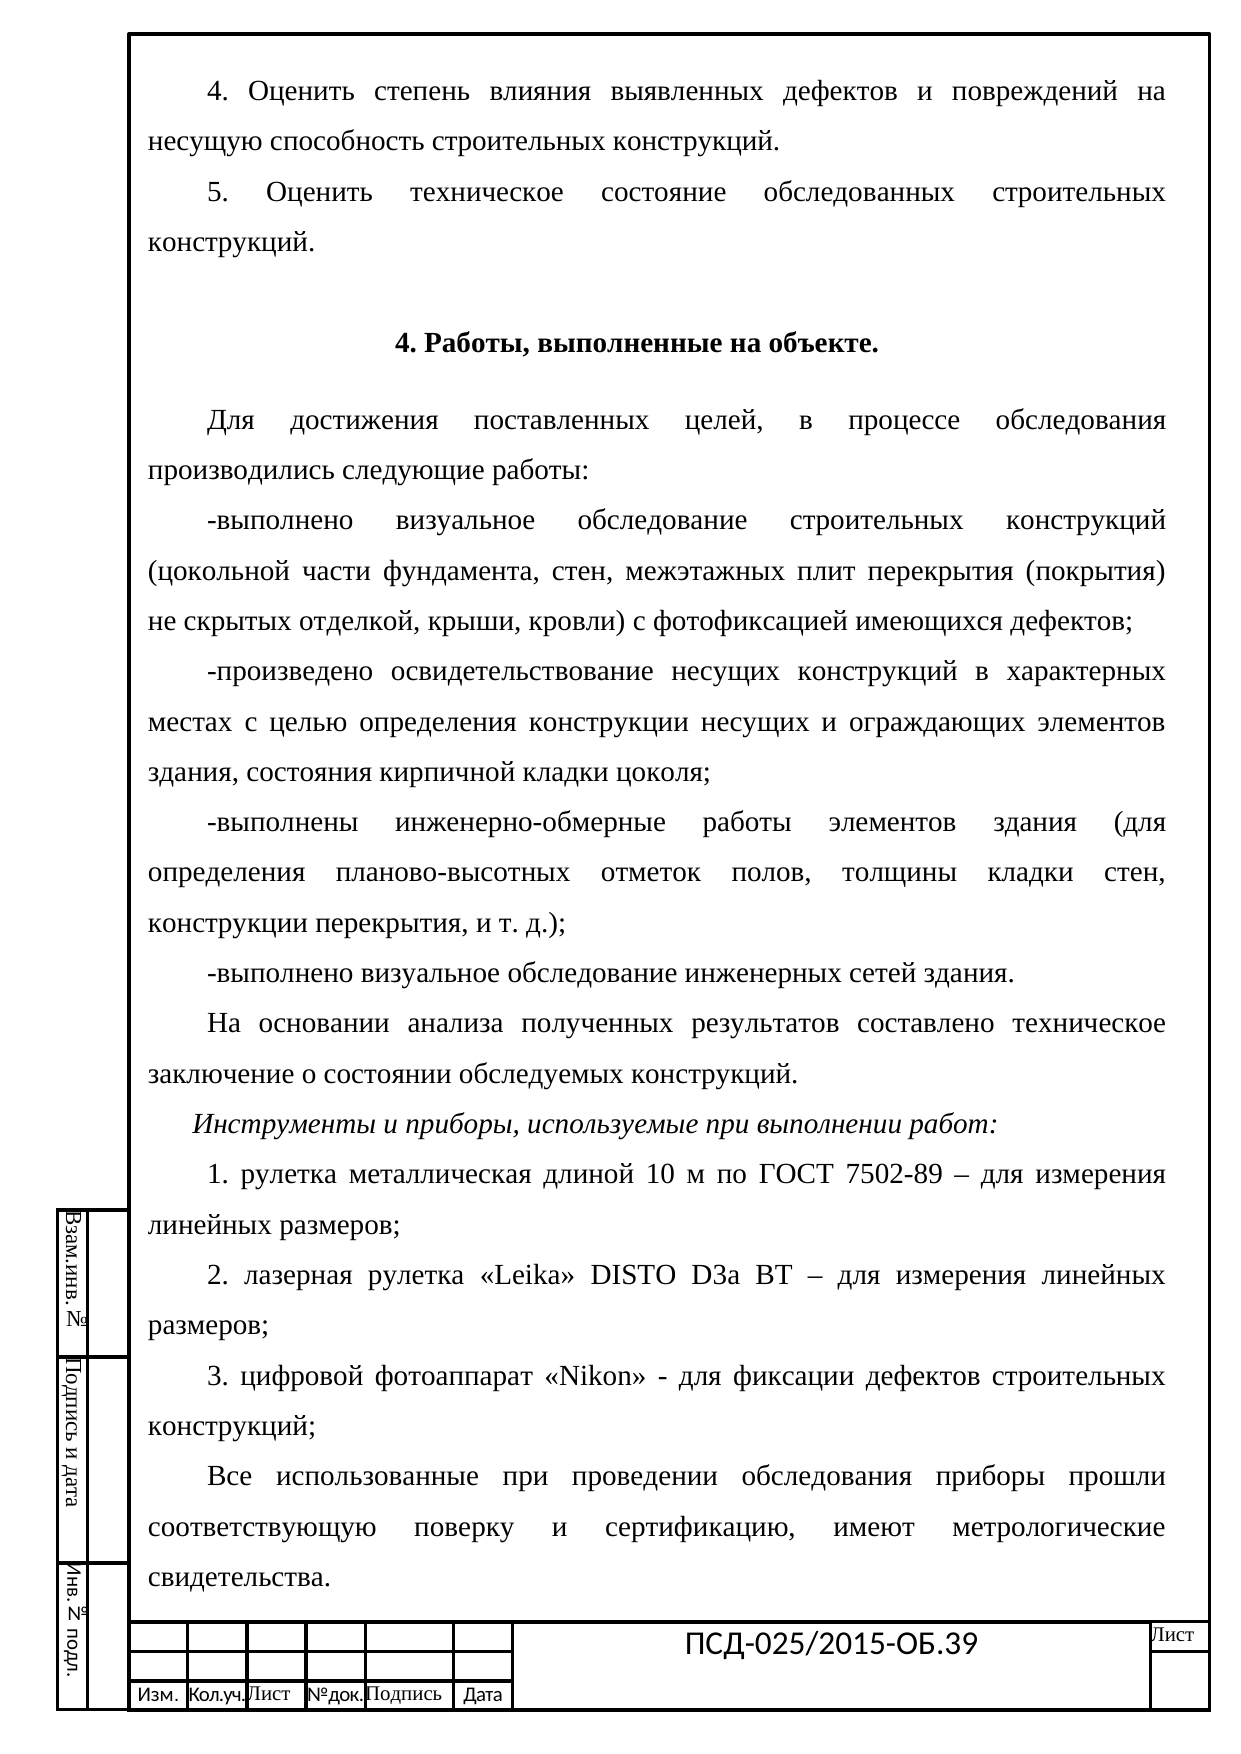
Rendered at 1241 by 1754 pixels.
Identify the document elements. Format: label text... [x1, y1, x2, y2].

text Инструменты и приборы, используемые при выполнении работ: [133, 1106, 1167, 1140]
text -произведено освидетельствование несущих конструкций в характерных местах с целью определения конструкции несущих и ограждающих элементов здания, состояния кирпичной кладки цоколя; [148, 653, 1167, 787]
text 2. лазерная рулетка «Leika» DISTO D3a BT – для измерения линейных размеров; [148, 1257, 1167, 1341]
text Для достижения поставленных целей, в процессе обследования производились следующие работы: [148, 402, 1167, 486]
text 4. Оценить степень влияния выявленных дефектов и повреждений на несущую способность строительных конструкций. [148, 73, 1167, 157]
text Все использованные при проведении обследования приборы прошли соответствующую поверку и сертификацию, имеют метрологические свидетельства. [148, 1458, 1167, 1592]
text -выполнено визуальное обследование инженерных сетей здания. [148, 955, 1167, 989]
text 4. Работы, выполненные на объекте. [133, 325, 1141, 358]
text 5. Оценить техническое состояние обследованных строительных конструкций. [148, 174, 1167, 258]
text 3. цифровой фотоаппарат «Nikon» - для фиксации дефектов строительных конструкций; [148, 1358, 1167, 1442]
text На основании анализа полученных результатов составлено техническое заключение о состоянии обследуемых конструкций. [148, 1006, 1167, 1089]
text -выполнено визуальное обследование строительных конструкций (цокольной части фундамента, стен, межэтажных плит перекрытия (покрытия) не скрытых отделкой, крыши, кровли) с фотофиксацией имеющихся дефектов; [148, 502, 1167, 637]
text 1. рулетка металлическая длиной 10 м по ГОСТ 7502-89 – для измерения линейных размеров; [148, 1156, 1167, 1240]
text -выполнены инженерно-обмерные работы элементов здания (для определения планово-высотных отметок полов, толщины кладки стен, конструкции перекрытия, и т. д.); [148, 804, 1167, 938]
